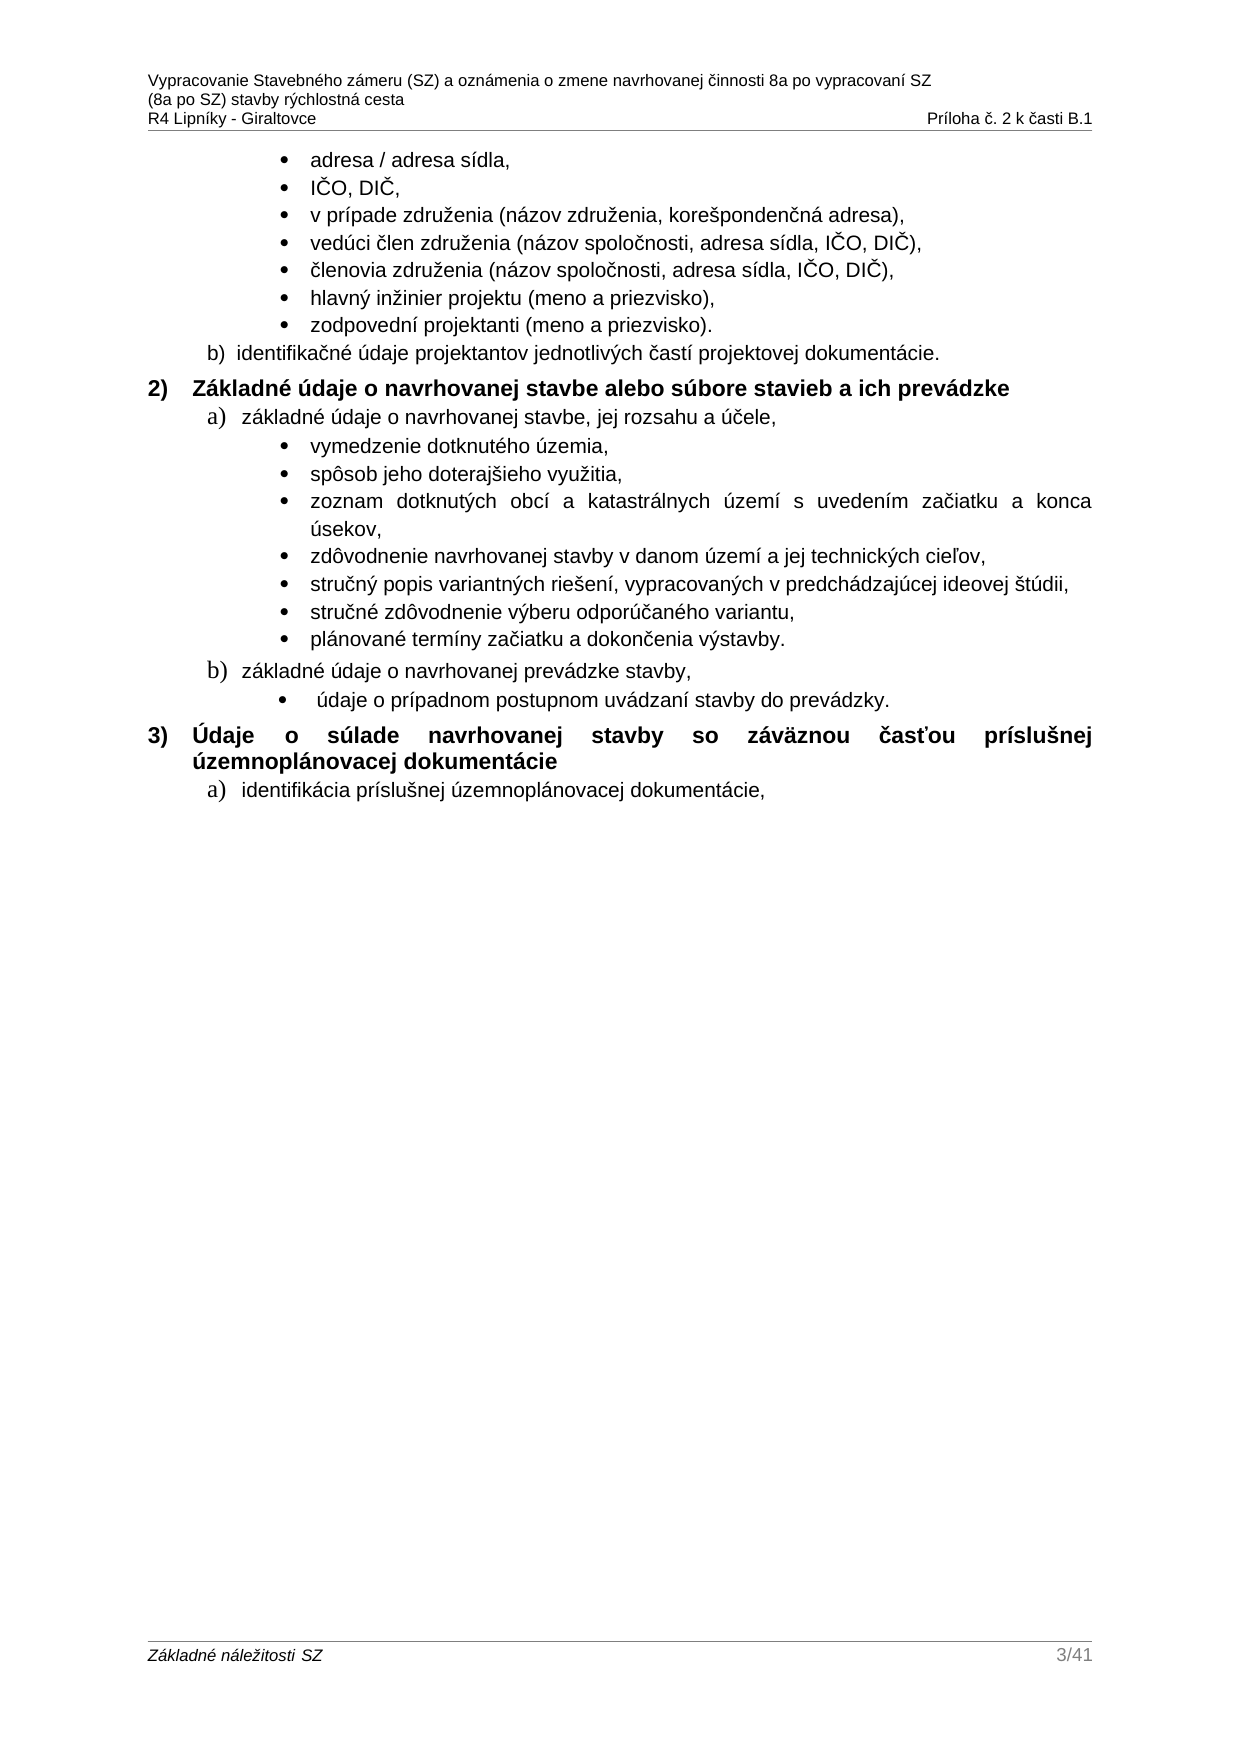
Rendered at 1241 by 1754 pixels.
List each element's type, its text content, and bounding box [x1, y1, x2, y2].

list vedúci člen združenia (názov spoločnosti, adresa sídla, IČO, DIČ), [281, 231, 1092, 254]
list adresa / adresa sídla, [281, 148, 1092, 172]
list stručné zdôvodnenie výberu odporúčaného variantu, [281, 599, 1092, 624]
list hlavný inžinier projektu (meno a priezvisko), [281, 286, 1092, 310]
list Údaje o súlade navrhovanej stavby so záväznou časťou príslušnej územnoplánovacej dokumentácie [148, 722, 1092, 774]
list základné údaje o navrhovanej prevádzke stavby, [207, 655, 1092, 683]
list identifikačné údaje projektantov jednotlivých častí projektovej dokumentácie. [207, 341, 1092, 365]
list vymedzenie dotknutého územia, [281, 434, 1092, 458]
list IČO, DIČ, [281, 175, 1092, 199]
list spôsob jeho doterajšieho využitia, [281, 462, 1092, 486]
list údaje o prípadnom postupnom uvádzaní stavby do prevádzky. [279, 688, 1092, 712]
list identifikácia príslušnej územnoplánovacej dokumentácie, [207, 774, 1092, 803]
list Základné údaje o navrhovanej stavbe alebo súbore stavieb a ich prevádzke [148, 375, 1092, 401]
list zdôvodnenie navrhovanej stavby v danom území a jej technických cieľov, [281, 544, 1092, 568]
list základné údaje o navrhovanej stavbe, jej rozsahu a účele, [207, 401, 1092, 430]
list v prípade združenia (názov združenia, korešpondenčná adresa), [281, 203, 1092, 227]
list zodpovední projektanti (meno a priezvisko). [281, 313, 1092, 337]
list členovia združenia (názov spoločnosti, adresa sídla, IČO, DIČ), [281, 258, 1092, 282]
list plánované termíny začiatku a dokončenia výstavby. [281, 627, 1092, 651]
list zoznam dotknutých obcí a katastrálnych území s uvedením začiatku a konca úsekov, [281, 489, 1092, 541]
list stručný popis variantných riešení, vypracovaných v predchádzajúcej ideovej štúdii, [281, 572, 1092, 596]
